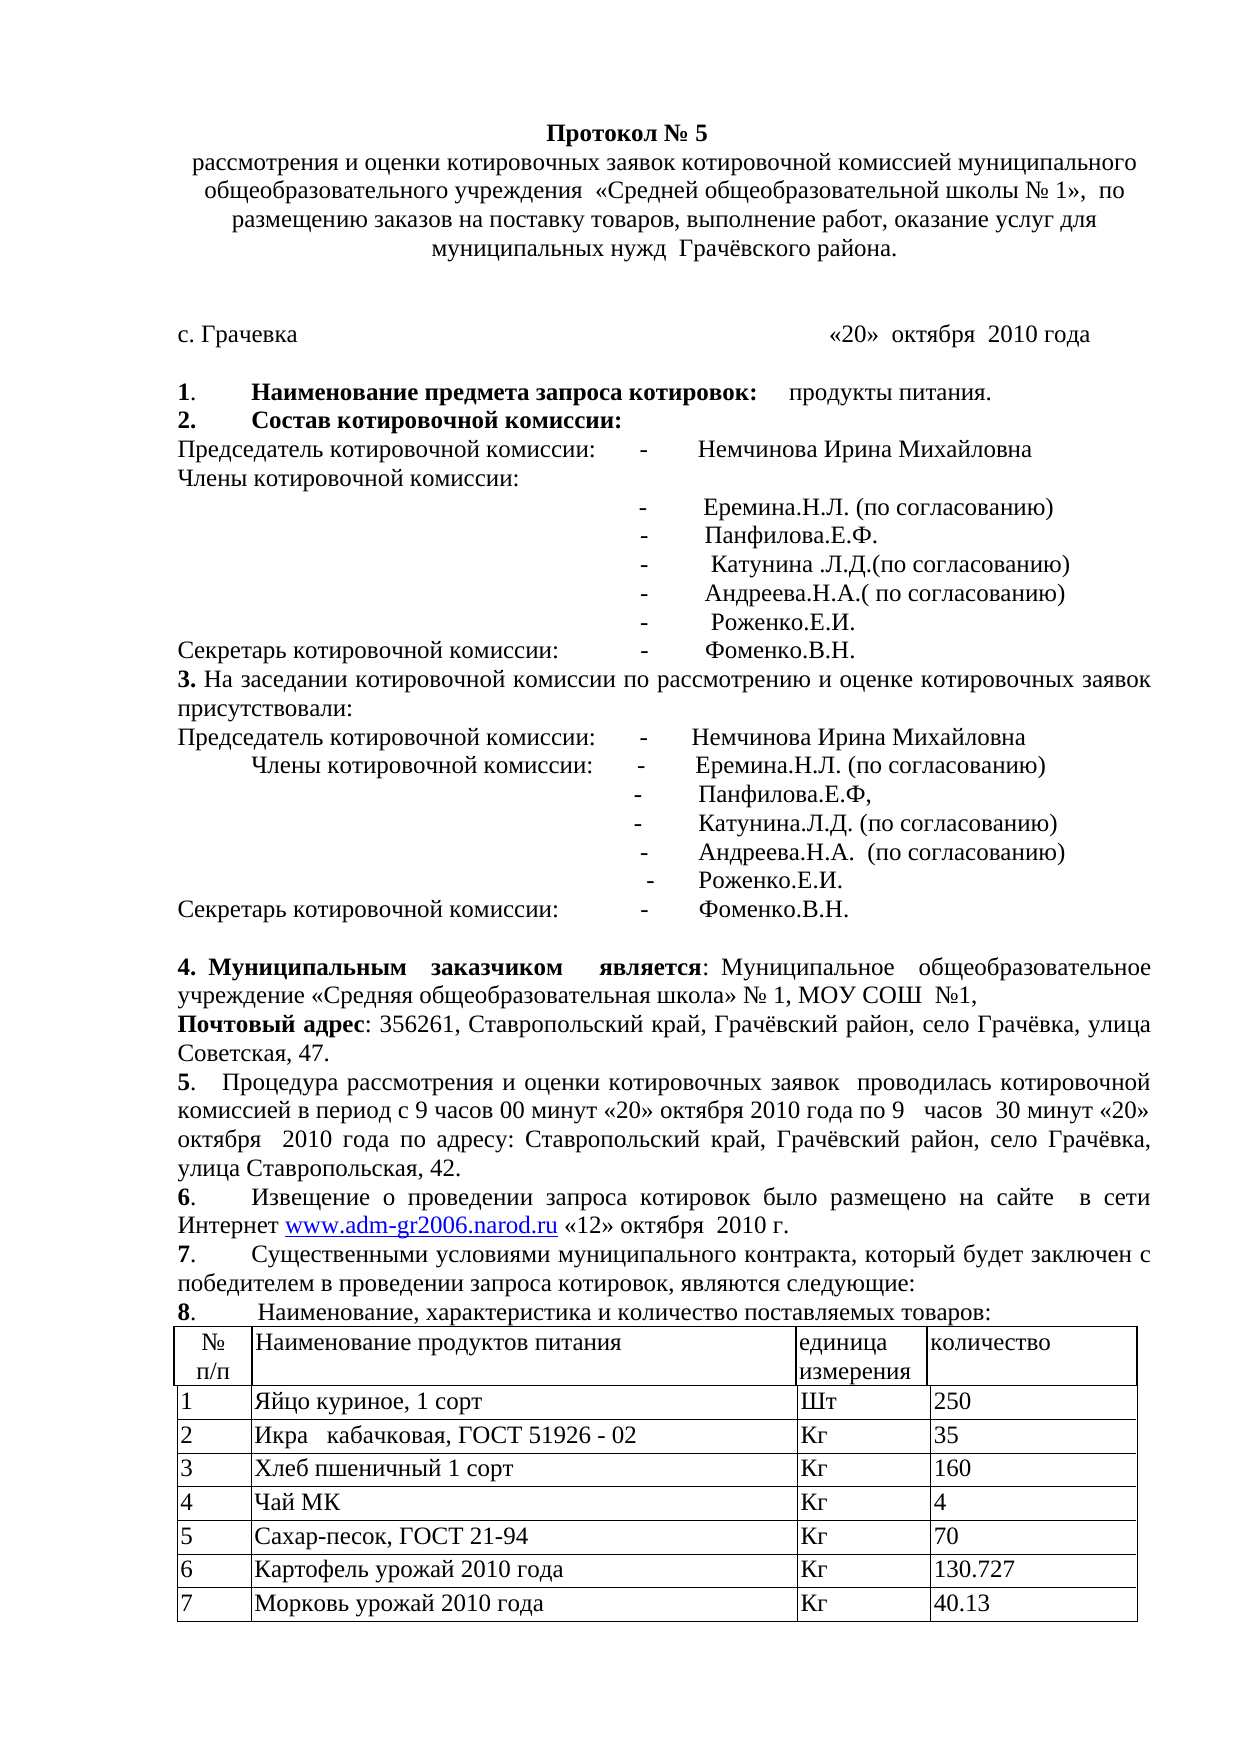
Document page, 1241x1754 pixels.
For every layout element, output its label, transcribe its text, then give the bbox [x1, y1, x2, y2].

table_cell Чай МК [252, 1487, 797, 1520]
table_cell 4 [178, 1487, 251, 1520]
table_cell 35 [931, 1419, 1137, 1452]
table_cell 4 [931, 1486, 1137, 1520]
text 7. Существенными условиями муниципального контракта, который будет заключен с победителем в проведении запроса котировок, являются следующие: [177, 1239, 1152, 1297]
table_cell Кг [798, 1420, 930, 1452]
text - Роженко.Е.И. [177, 866, 1152, 894]
table_cell Шт [798, 1386, 930, 1419]
text с. Грачевка «20» октября 2010 года [177, 319, 1152, 348]
table_cell Икра кабачковая, ГОСТ 51926 - 02 [252, 1420, 797, 1452]
table_cell Хлеб пшеничный 1 сорт [252, 1454, 797, 1486]
table_cell 2 [178, 1420, 251, 1452]
table_cell Кг [798, 1555, 930, 1587]
table_cell Яйцо куриное, 1 сорт [252, 1386, 797, 1419]
text 8. Наименование, характеристика и количество поставляемых товаров: [177, 1297, 1152, 1326]
table_cell Сахар-песок, ГОСТ 21-94 [252, 1521, 797, 1553]
table_cell 5 [178, 1521, 251, 1553]
table_cell 7 [178, 1588, 251, 1621]
table_cell 70 [931, 1520, 1137, 1553]
text Секретарь котировочной комиссии: - Фоменко.В.Н. [177, 636, 1152, 664]
text 3. На заседании котировочной комиссии по рассмотрению и оценке котировочных заявок присутствовали: [177, 664, 1152, 722]
text 5. Процедура рассмотрения и оценки котировочных заявок проводилась котировочной комиссией в период с 9 часов 00 минут «20» октября 2010 года по 9 часов 30 минут «20» октября 2010 года по адресу: Ставропольский край, Грачёвский район, село Грачёвка, улица Ставропольская, 42. [177, 1067, 1152, 1182]
table_cell 250 [931, 1386, 1137, 1419]
text Почтовый адрес: 356261, Ставропольский край, Грачёвский район, село Грачёвка, улица Советская, 47. [177, 1009, 1152, 1067]
text 1. Наименование предмета запроса котировок: продукты питания. [177, 377, 1152, 406]
text - Панфилова.Е.Ф. [177, 521, 1152, 549]
text 2. Состав котировочной комиссии: [177, 406, 1152, 434]
text - Роженко.Е.И. [177, 607, 1152, 636]
text - Катунина.Л.Д. (по согласованию) [177, 808, 1152, 837]
table_header № п/п [175, 1327, 251, 1385]
text Секретарь котировочной комиссии: - Фоменко.В.Н. [177, 894, 1152, 923]
table_cell 6 [178, 1555, 251, 1587]
table_cell 40.13 [931, 1587, 1137, 1621]
table_cell Морковь урожай 2010 года [252, 1588, 797, 1621]
table_header единица измерения [797, 1327, 926, 1385]
text Члены котировочной комиссии: - Еремина.Н.Л. (по согласованию) [177, 751, 1152, 779]
table_cell 1 [178, 1386, 251, 1419]
text - Андреева.Н.А. (по согласованию) [177, 837, 1152, 866]
text 6. Извещение о проведении запроса котировок было размещено на сайте в сети Интернет www.adm-gr2006.narod.ru «12» октября . [177, 1182, 1152, 1239]
text Председатель котировочной комиссии: - Немчинова Ирина Михайловна [177, 434, 1152, 463]
table_header Наименование продуктов питания [253, 1327, 795, 1385]
table_cell Кг [798, 1487, 930, 1520]
text Протокол № 5 [177, 118, 1152, 147]
text Председатель котировочной комиссии: - Немчинова Ирина Михайловна [177, 722, 1152, 751]
table_cell 160 [931, 1453, 1137, 1486]
text 4. Муниципальным заказчиком является: Муниципальное общеобразовательное учреждение «Средняя общеобразовательная школа» № 1, МОУ СОШ №1, [177, 952, 1152, 1009]
text - Панфилова.Е.Ф, [177, 779, 1152, 808]
table_cell Кг [798, 1521, 930, 1553]
table_cell 3 [178, 1454, 251, 1486]
table_header количество [928, 1327, 1136, 1385]
table_cell Кг [798, 1588, 930, 1621]
text Члены котировочной комиссии: [177, 463, 1152, 492]
text - Еремина.Н.Л. (по согласованию) [177, 492, 1152, 521]
table_cell Кг [798, 1454, 930, 1486]
text - Андреева.Н.А.( по согласованию) [177, 578, 1152, 607]
table_cell Картофель урожай 2010 года [252, 1555, 797, 1587]
text - Катунина .Л.Д.(по согласованию) [177, 549, 1152, 578]
table_cell 130.727 [931, 1554, 1137, 1587]
text рассмотрения и оценки котировочных заявок котировочной комиссией муниципального общеобразовательного учреждения «Средней общеобразовательной школы № 1», по размещению заказов на поставку товаров, выполнение работ, оказание услуг для муниципальных нужд Грачёвского района. [177, 147, 1152, 262]
